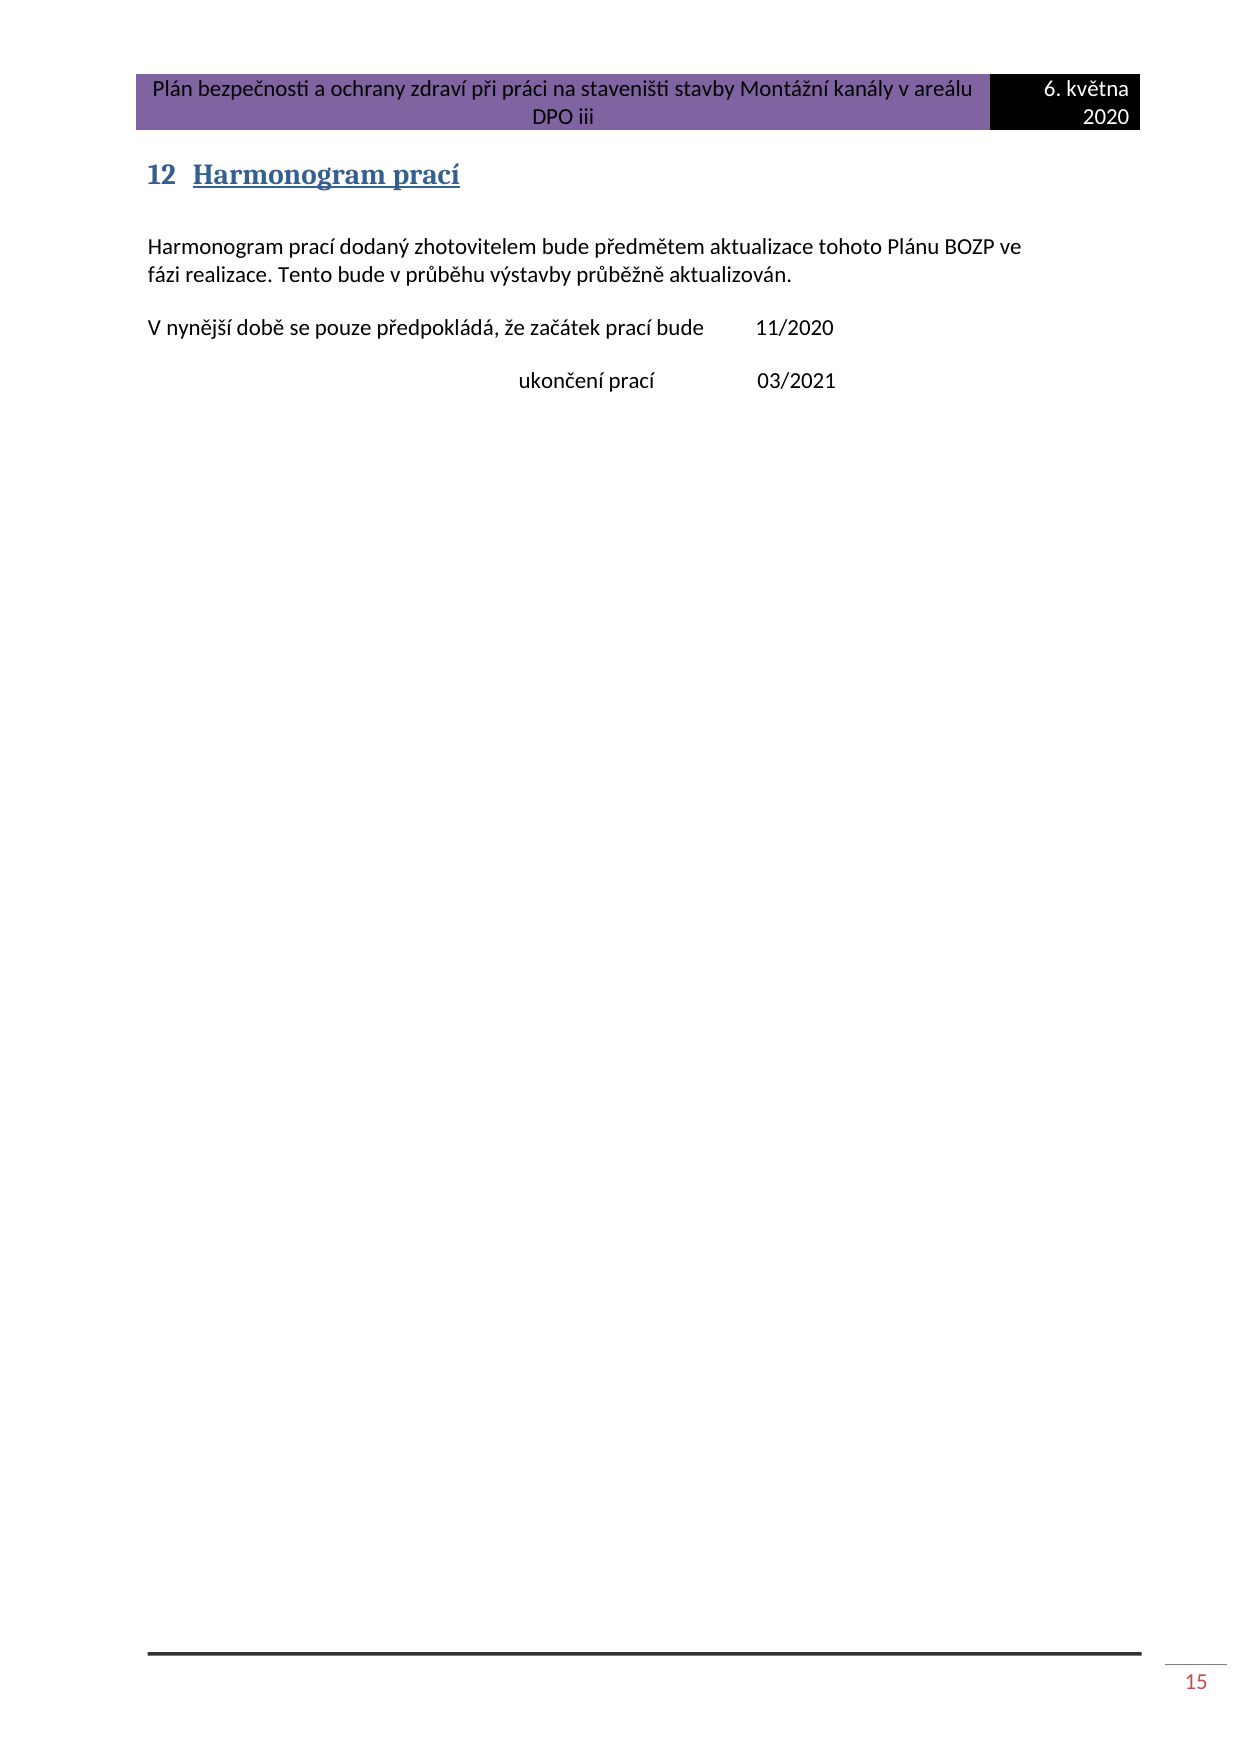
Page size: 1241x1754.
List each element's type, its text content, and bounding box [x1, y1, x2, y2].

subtitle Harmonogram prací [148, 158, 1152, 191]
text V nynější době se pouze předpokládá, že začátek prací bude 11/2020 [148, 313, 1152, 341]
text fázi realizace. Tento bude v průběhu výstavby průběžně aktualizován. [148, 260, 1152, 288]
text Harmonogram prací dodaný zhotovitelem bude předmětem aktualizace tohoto Plánu BOZP ve [148, 232, 1152, 260]
text ukončení prací 03/2021 [148, 366, 1152, 394]
